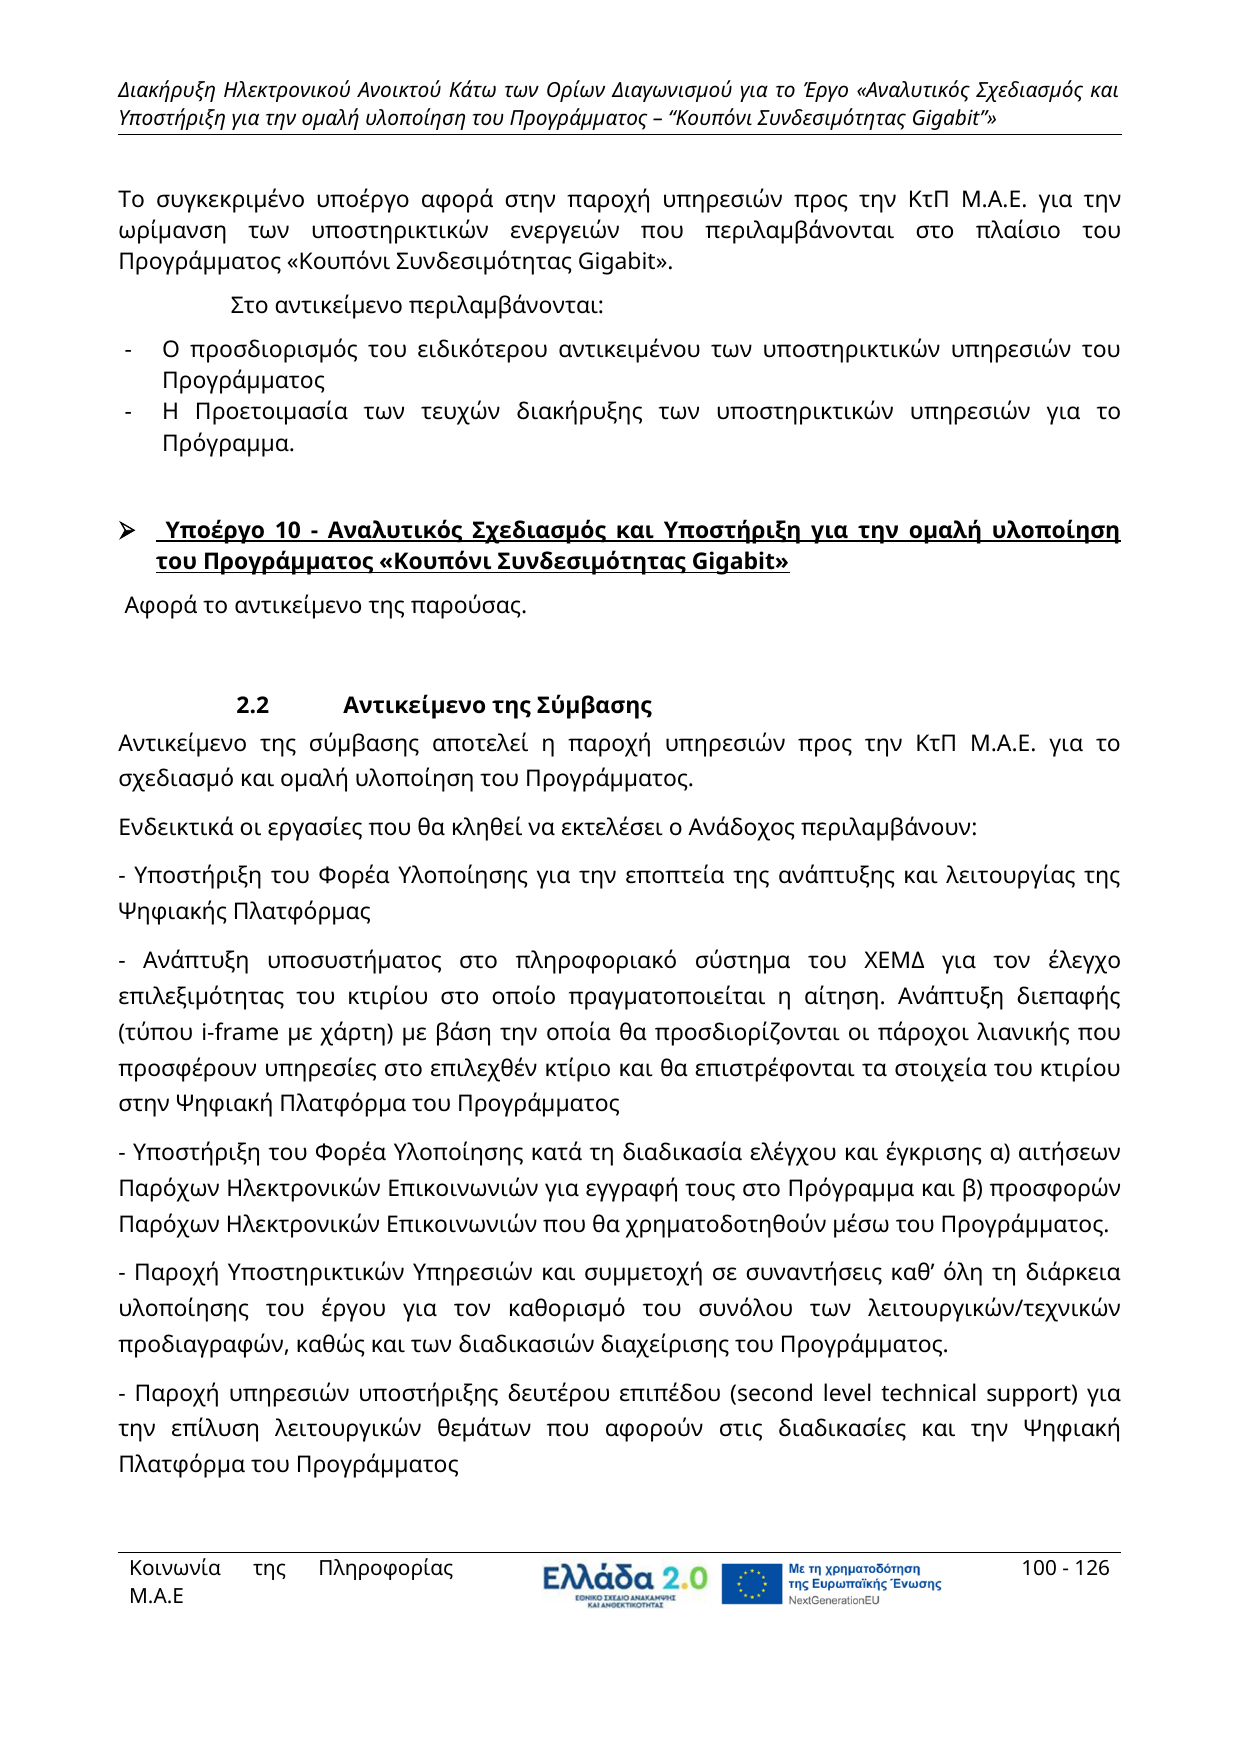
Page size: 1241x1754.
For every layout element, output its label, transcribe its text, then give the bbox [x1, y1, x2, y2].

list Ο προσδιορισμός του ειδικότερου αντικειμένου των υποστηρικτικών υπηρεσιών του Προγράμματος [124, 333, 1122, 395]
text Αντικείμενο της σύμβασης αποτελεί η παροχή υπηρεσιών προς την ΚτΠ Μ.Α.Ε. για το σχεδιασμό και ομαλή υλοποίηση του Προγράμματος. [118, 726, 1122, 794]
text - Υποστήριξη του Φορέα Υλοποίησης κατά τη διαδικασία ελέγχου και έγκρισης α) αιτήσεων Παρόχων Ηλεκτρονικών Επικοινωνιών για εγγραφή τους στο Πρόγραμμα και β) προσφορών Παρόχων Ηλεκτρονικών Επικοινωνιών που θα χρηματοδοτηθούν μέσω του Προγράμματος. [118, 1136, 1122, 1239]
text Στο αντικείμενο περιλαμβάνονται: [231, 289, 1122, 320]
picture [541, 1557, 948, 1609]
text Αφορά το αντικείμενο της παρούσας. [124, 589, 1122, 620]
text - Υποστήριξη του Φορέα Υλοποίησης για την εποπτεία της ανάπτυξης και λειτουργίας της Ψηφιακής Πλατφόρμας [118, 859, 1122, 926]
text Το συγκεκριμένο υποέργο αφορά στην παροχή υπηρεσιών προς την ΚτΠ Μ.Α.Ε. για την ωρίμανση των υποστηρικτικών ενεργειών που περιλαμβάνονται στο πλαίσιο του Προγράμματος «Κουπόνι Συνδεσιμότητας Gigabit». [118, 183, 1122, 276]
text - Παροχή υπηρεσιών υποστήριξης δευτέρου επιπέδου (second level technical support) για την επίλυση λειτουργικών θεμάτων που αφορούν στις διαδικασίες και την Ψηφιακή Πλατφόρμα του Προγράμματος [118, 1376, 1122, 1479]
text - Ανάπτυξη υποσυστήματος στο πληροφοριακό σύστημα του ΧΕΜΔ για τον έλεγχο επιλεξιμότητας του κτιρίου στο οποίο πραγματοποιείται η αίτηση. Ανάπτυξη διεπαφής (τύπου i-frame με χάρτη) με βάση την οποία θα προσδιορίζονται οι πάροχοι λιανικής που προσφέρουν υπηρεσίες στο επιλεχθέν κτίριο και θα επιστρέφονται τα στοιχεία του κτιρίου στην Ψηφιακή Πλατφόρμα του Προγράμματος [118, 944, 1122, 1119]
list Η Προετοιμασία των τευχών διακήρυξης των υποστηρικτικών υπηρεσιών για το Πρόγραμμα. [124, 395, 1122, 458]
list Υποέργο 10 - Αναλυτικός Σχεδιασμός και Υποστήριξη για την ομαλή υλοποίηση του Προγράμματος «Κουπόνι Συνδεσιμότητας Gigabit» [118, 514, 1122, 576]
subtitle Αντικείμενο της Σύμβασης [236, 689, 1122, 720]
text Ενδεικτικά οι εργασίες που θα κληθεί να εκτελέσει ο Ανάδοχος περιλαμβάνουν: [118, 811, 1122, 842]
text - Παροχή Υποστηρικτικών Υπηρεσιών και συμμετοχή σε συναντήσεις καθ’ όλη τη διάρκεια υλοποίησης του έργου για τον καθορισμό του συνόλου των λειτουργικών/τεχνικών προδιαγραφών, καθώς και των διαδικασιών διαχείρισης του Προγράμματος. [118, 1256, 1122, 1359]
